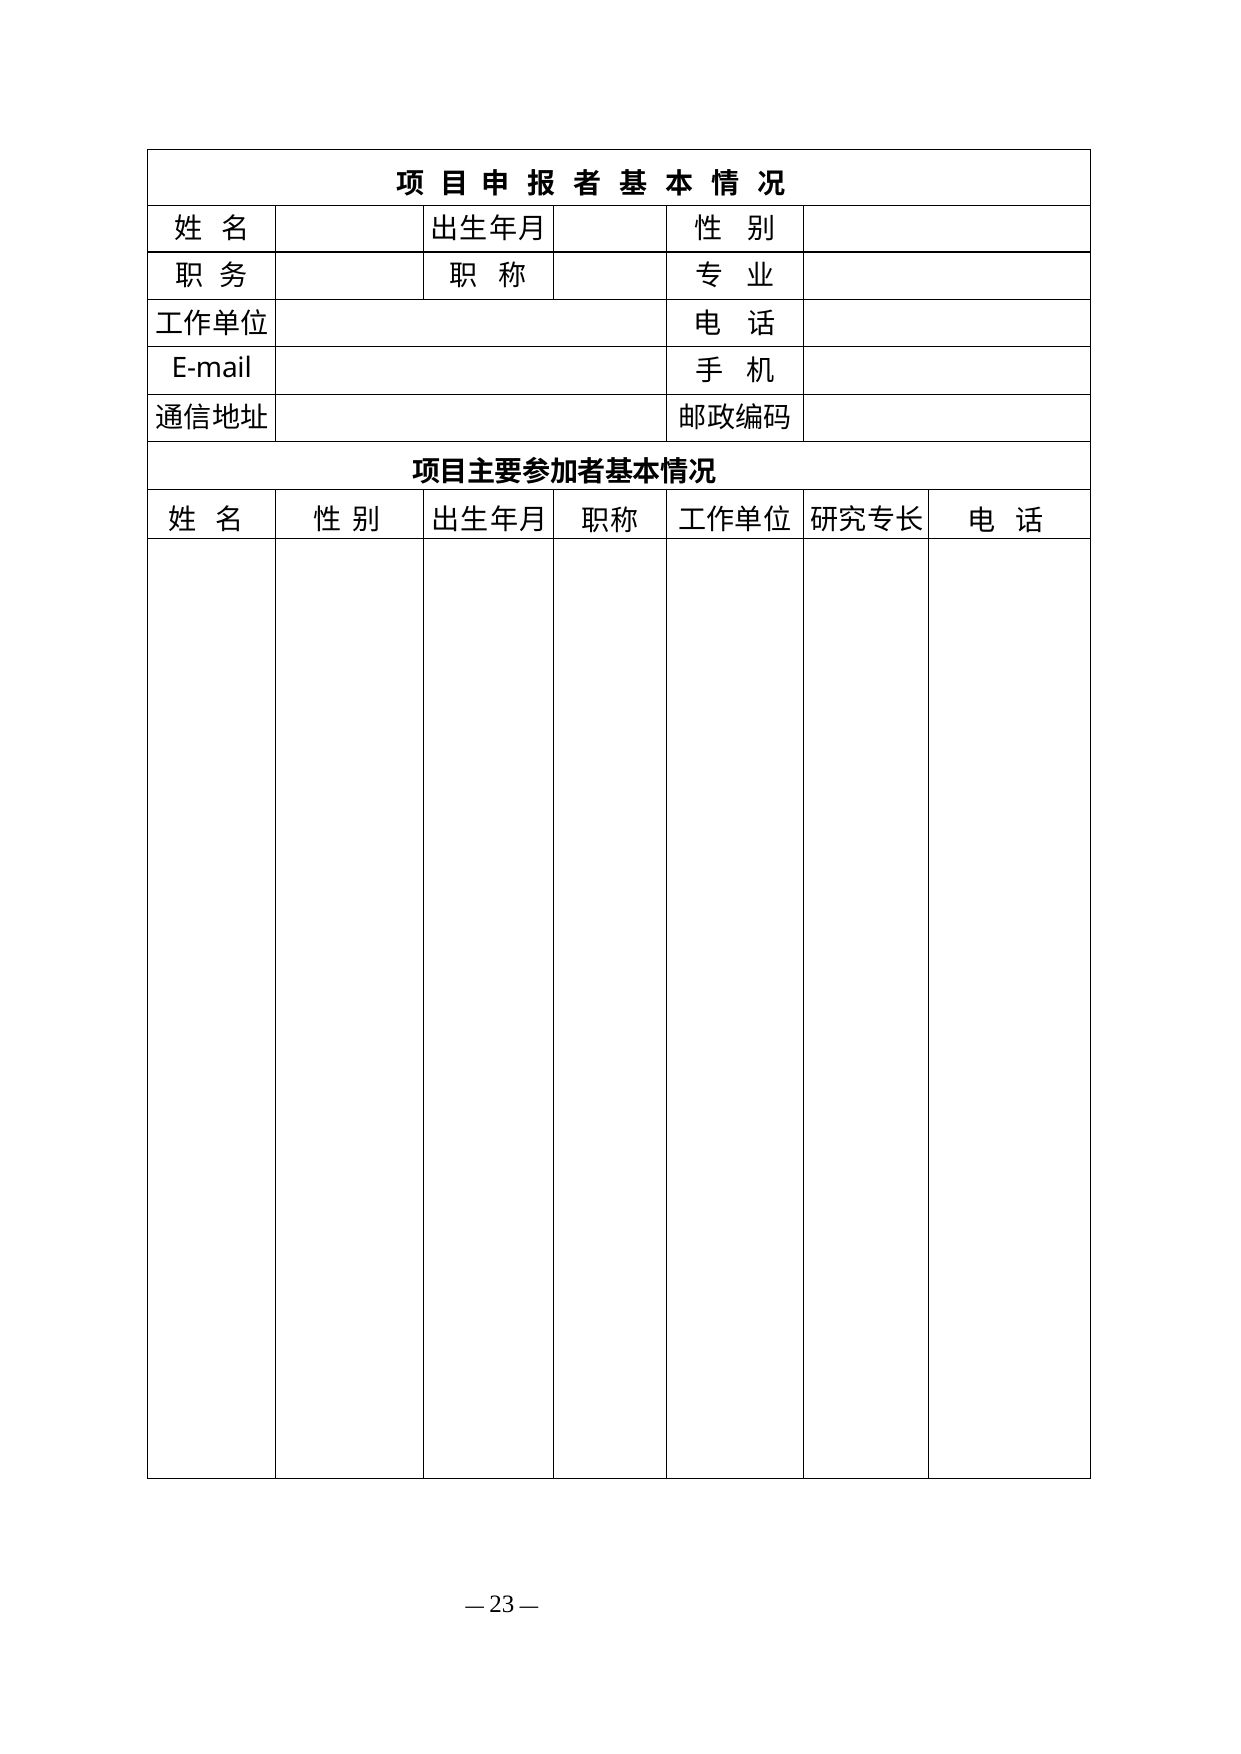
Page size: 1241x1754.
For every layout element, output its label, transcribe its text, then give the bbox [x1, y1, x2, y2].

table_cell [804, 539, 928, 1478]
table_cell [276, 347, 666, 394]
table_header 项 目 申 报 者 基 本 情 况 [148, 150, 1090, 205]
table_cell [554, 539, 666, 1478]
table_cell [804, 300, 1090, 346]
table_cell [554, 253, 666, 299]
table_cell 出生年月 [424, 490, 553, 538]
table_cell [424, 539, 553, 1478]
table_cell 工作单位 [148, 300, 275, 346]
table_cell 通信地址 [148, 395, 275, 441]
table_cell 邮政编码 [667, 395, 803, 441]
table_cell 性 别 [276, 490, 423, 538]
table_cell [276, 206, 423, 251]
table_cell E-mail [148, 347, 275, 394]
table_cell 专 业 [667, 253, 803, 299]
table_cell [804, 253, 1090, 299]
table_cell 项目主要参加者基本情况 [148, 442, 1090, 489]
table_cell [276, 300, 666, 346]
table_cell [276, 539, 423, 1478]
table_cell 职 称 [424, 253, 553, 299]
table_cell [148, 539, 275, 1478]
table_cell 职 务 [148, 253, 275, 299]
table_cell [929, 539, 1090, 1478]
table_cell 电 话 [929, 490, 1090, 538]
table_cell 性 别 [667, 206, 803, 251]
table_cell [804, 395, 1090, 441]
table_cell 工作单位 [667, 490, 803, 538]
table_cell [554, 206, 666, 251]
table_cell 电 话 [667, 300, 803, 346]
table_cell 研究专长 [804, 490, 928, 538]
table_cell [276, 253, 423, 299]
table_cell 出生年月 [424, 206, 553, 251]
table_cell [804, 347, 1090, 394]
table_cell [667, 539, 803, 1478]
table_cell 手 机 [667, 347, 803, 394]
table_cell 职称 [554, 490, 666, 538]
table_cell 姓 名 [148, 206, 275, 251]
table_cell [276, 395, 666, 441]
table_cell [804, 206, 1090, 251]
table_cell 姓 名 [148, 490, 275, 538]
